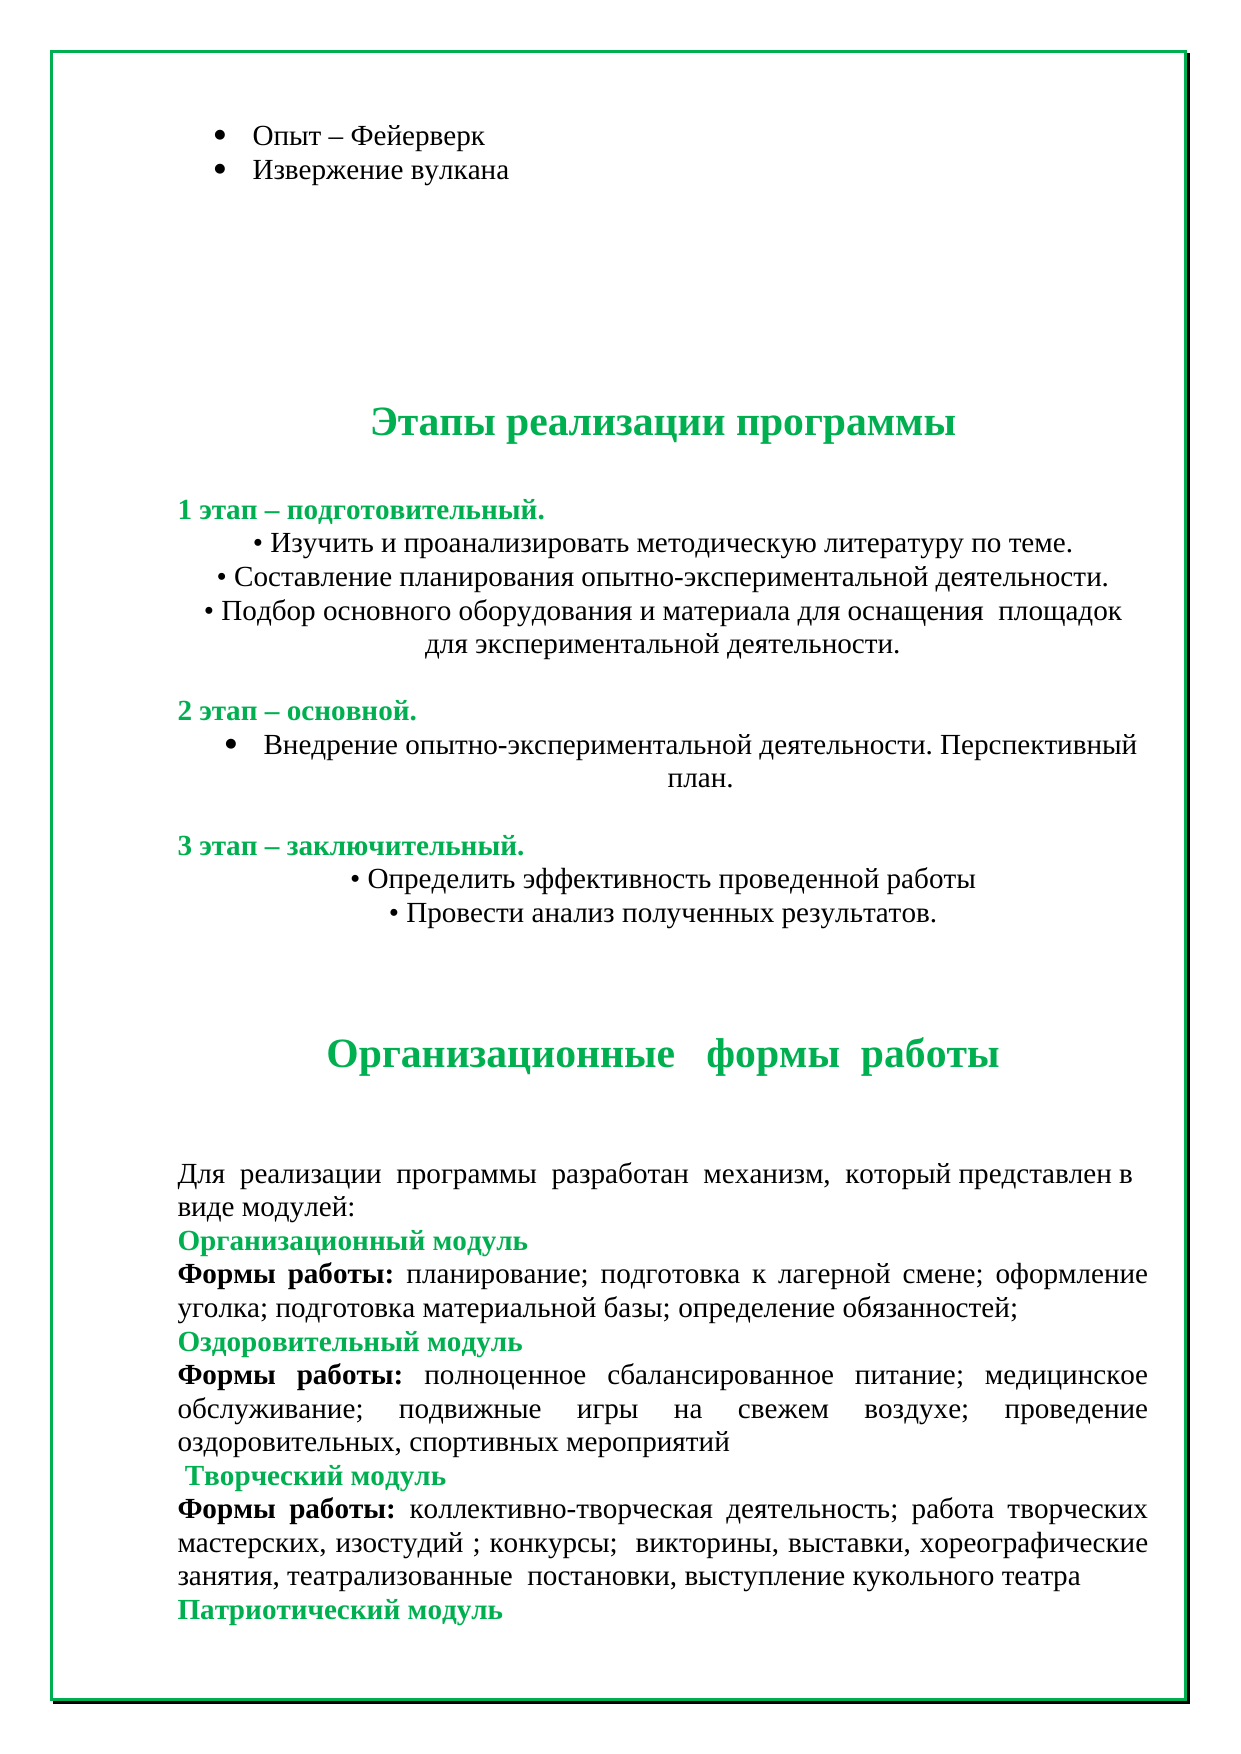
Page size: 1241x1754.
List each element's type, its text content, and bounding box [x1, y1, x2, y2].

text • Определить эффективность проведенной работы [177, 861, 1148, 895]
text Организационные формы работы [177, 1029, 1148, 1077]
text 2 этап – основной. [177, 693, 1148, 727]
text • Изучить и проанализировать методическую литературу по теме. [177, 526, 1148, 559]
text Этапы реализации программы [177, 396, 1148, 444]
text Творческий модуль [177, 1458, 1148, 1491]
list Извержение вулкана [215, 152, 1148, 185]
text 3 этап – заключительный. [177, 828, 1148, 861]
text Оздоровительный модуль [177, 1324, 1148, 1357]
text • Провести анализ полученных результатов. [177, 895, 1148, 928]
text Организационный модуль [177, 1223, 1148, 1257]
text Формы работы: полноценное сбалансированное питание; медицинское обслуживание; подвижные игры на свежем воздухе; проведение оздоровительных, спортивных мероприятий [177, 1357, 1148, 1458]
text Для реализации программы разработан механизм, который представлен в виде модулей: [177, 1156, 1148, 1223]
text • Подбор основного оборудования и материала для оснащения площадок для экспериментальной деятельности. [177, 593, 1148, 660]
text Патриотический модуль [177, 1592, 1148, 1626]
text Формы работы: коллективно-творческая деятельность; работа творческих мастерских, изостудий ; конкурсы; викторины, выставки, хореографические занятия, театрализованные постановки, выступление кукольного театра [177, 1491, 1148, 1592]
text • Составление планирования опытно-экспериментальной деятельности. [177, 559, 1148, 593]
text 1 этап – подготовительный. [177, 492, 1148, 526]
list Опыт – Фейерверк [215, 118, 1148, 152]
text Формы работы: планирование; подготовка к лагерной смене; оформление уголка; подготовка материальной базы; определение обязанностей; [177, 1257, 1148, 1324]
list Внедрение опытно-экспериментальной деятельности. Перспективный план. [215, 727, 1148, 794]
